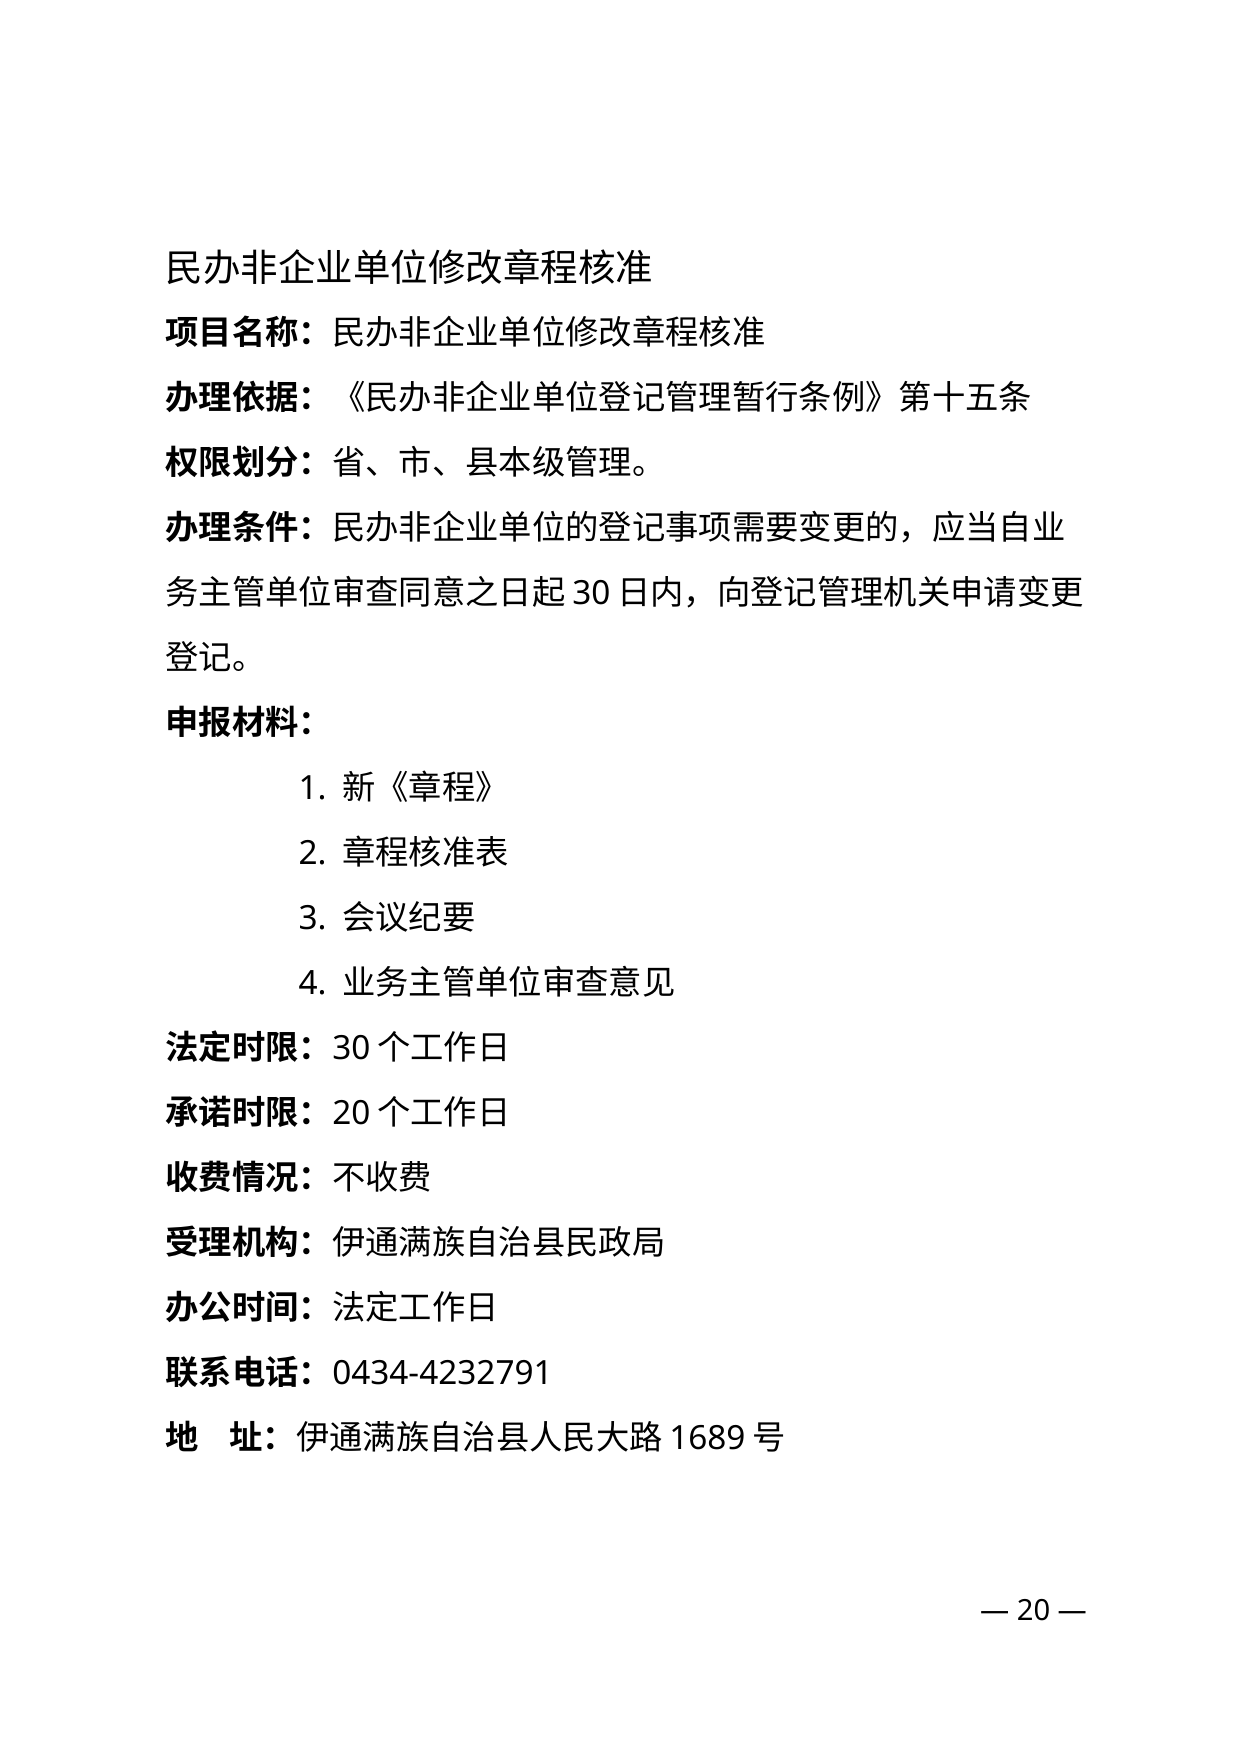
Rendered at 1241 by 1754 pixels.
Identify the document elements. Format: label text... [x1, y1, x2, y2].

text 申报材料： [165, 688, 1087, 753]
text 地 址：伊通满族自治县人民大路1689号 [165, 1403, 1087, 1468]
text 办理依据：《民办非企业单位登记管理暂行条例》第十五条 [165, 363, 1087, 428]
text 收费情况：不收费 [165, 1143, 1087, 1208]
text 联系电话：0434-4232791 [165, 1338, 1087, 1403]
list 新《章程》 [298, 753, 1087, 818]
text 项目名称：民办非企业单位修改章程核准 [165, 298, 1087, 363]
list 业务主管单位审查意见 [298, 948, 1087, 1013]
text 承诺时限：20个工作日 [165, 1078, 1087, 1143]
text 权限划分：省、市、县本级管理。 [165, 428, 1087, 493]
text 民办非企业单位修改章程核准 [165, 233, 1087, 298]
text 法定时限：30个工作日 [165, 1013, 1087, 1078]
text 办公时间：法定工作日 [165, 1273, 1087, 1338]
list 会议纪要 [298, 883, 1087, 948]
list 章程核准表 [298, 818, 1087, 883]
text 受理机构：伊通满族自治县民政局 [165, 1208, 1087, 1273]
text 办理条件：民办非企业单位的登记事项需要变更的，应当自业务主管单位审查同意之日起30日内，向登记管理机关申请变更登记。 [165, 493, 1087, 688]
